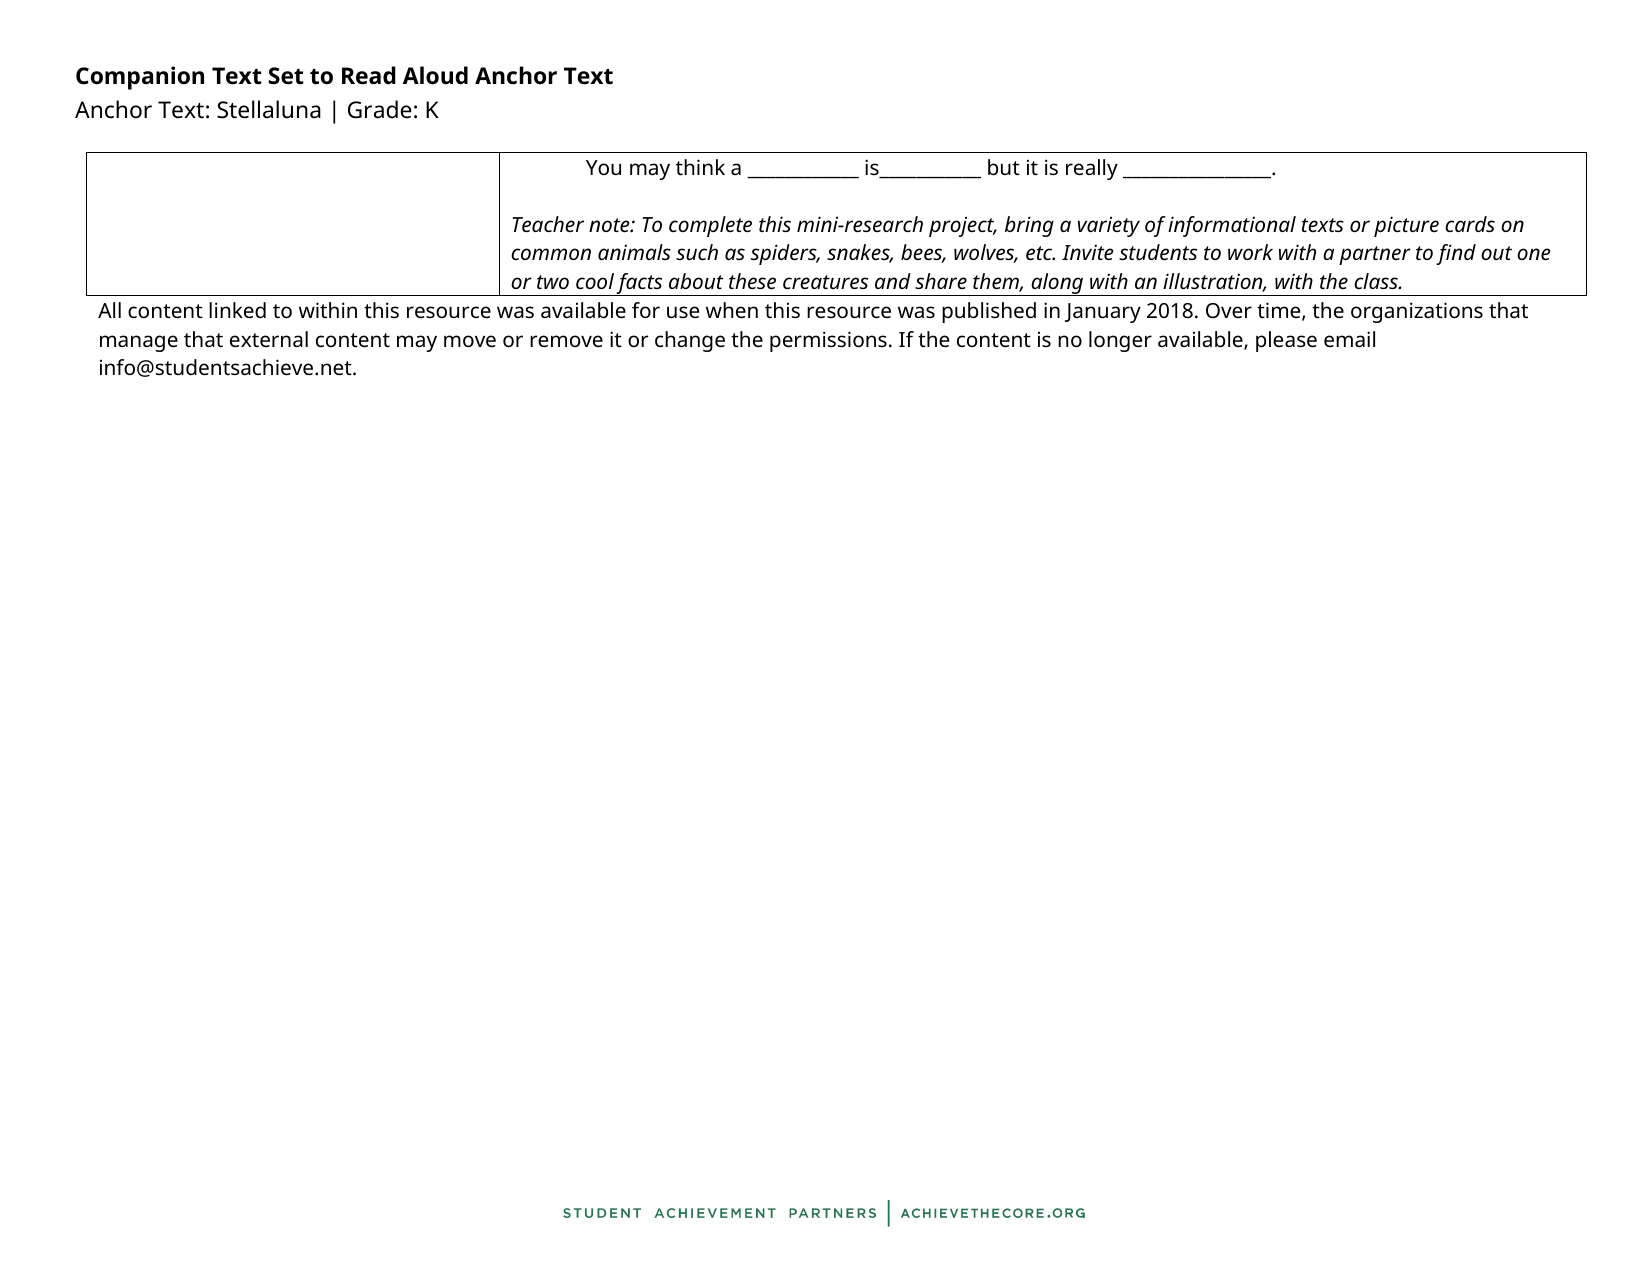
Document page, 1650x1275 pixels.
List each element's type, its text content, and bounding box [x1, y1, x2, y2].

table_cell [500, 153, 1586, 295]
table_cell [87, 153, 499, 295]
picture [551, 1196, 1099, 1230]
table_cell All content linked to within this resource was available for use when this resource was published in January 2018. Over time, the organizations that manage that external content may move or remove it or change the permissions. If the content is no longer available, please email info@studentsachieve.net. [87, 296, 1587, 580]
